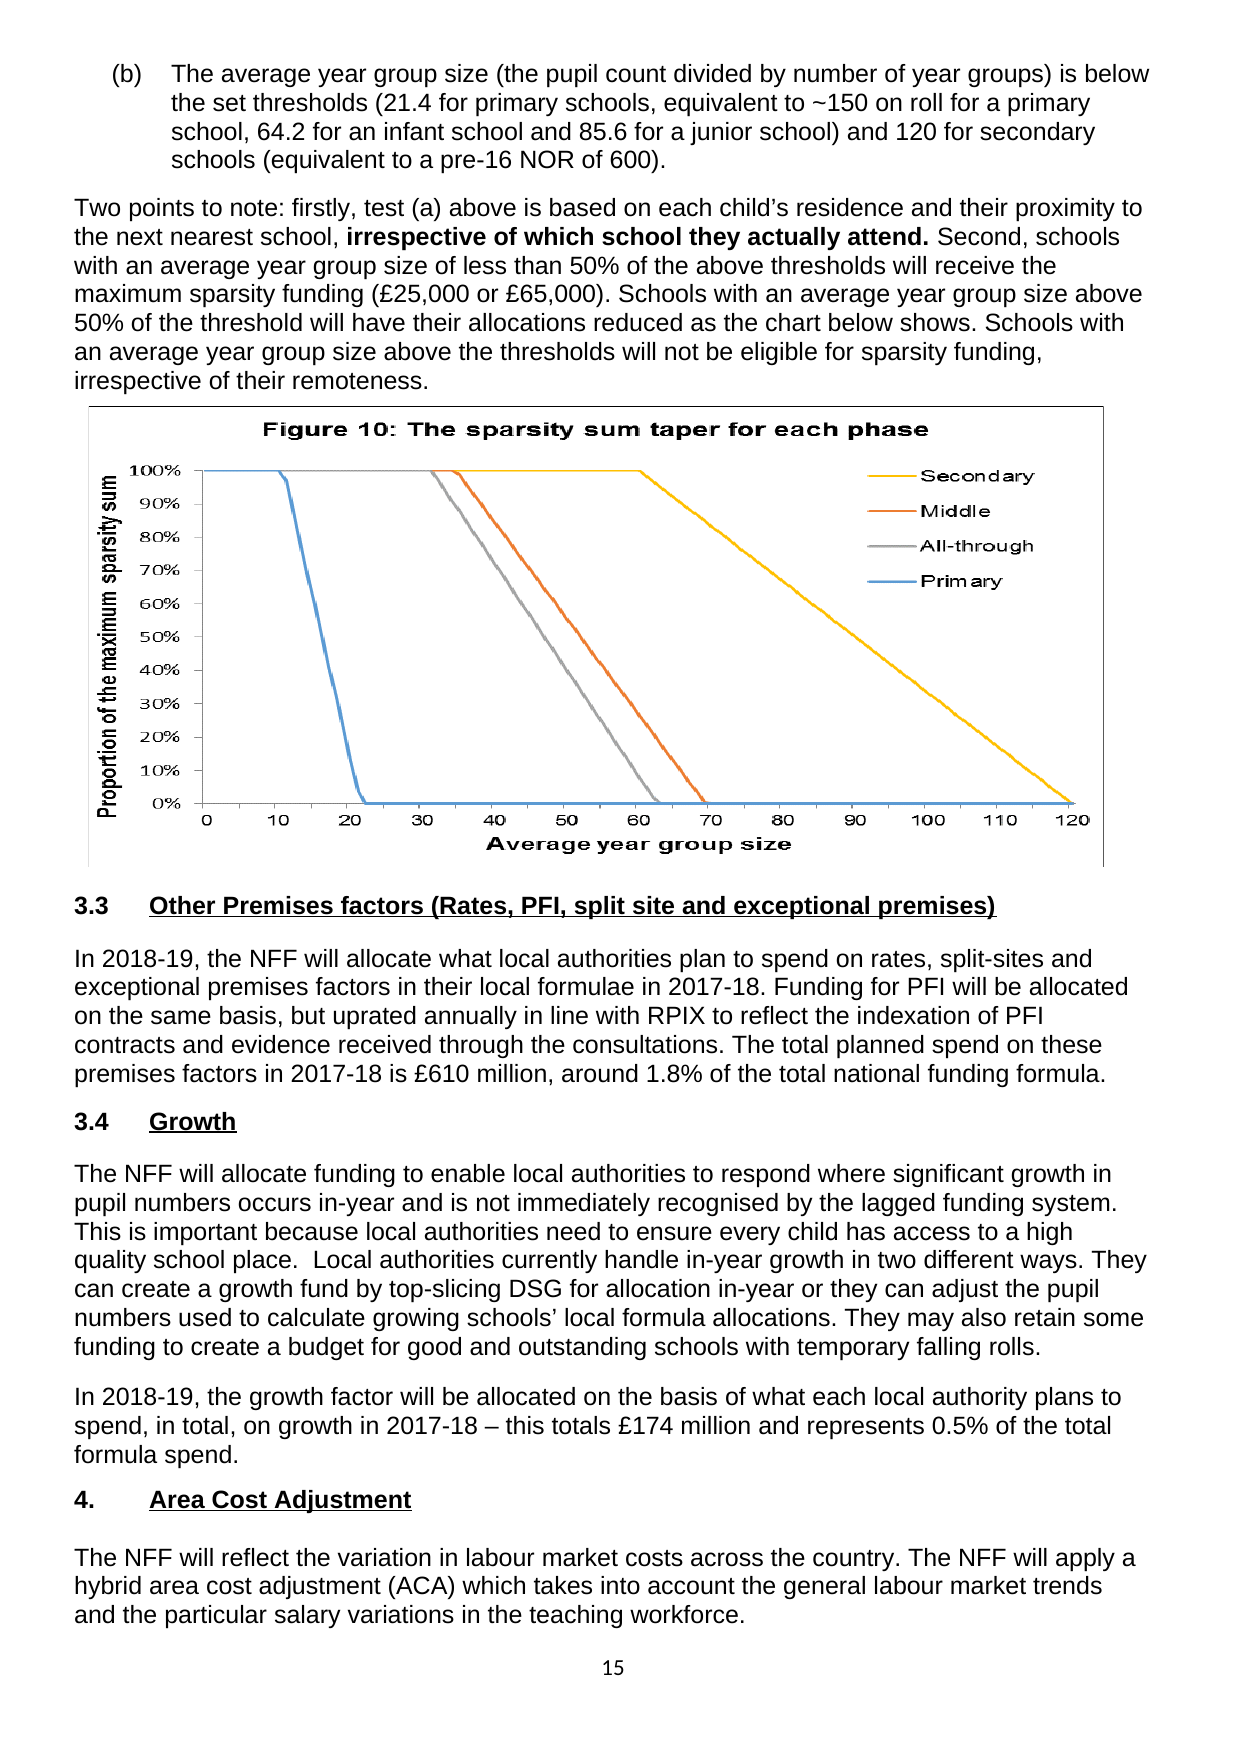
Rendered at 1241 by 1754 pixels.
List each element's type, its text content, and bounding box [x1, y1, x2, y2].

text In 2018-19, the growth factor will be allocated on the basis of what each local authority plans to spend, in total, on growth in 2017-18 – this totals £174 million and represents 0.5% of the total formula spend. [74, 1382, 1152, 1468]
text The NFF will reflect the variation in labour market costs across the country. The NFF will apply a hybrid area cost adjustment (ACA) which takes into account the general labour market trends and the particular salary variations in the teaching workforce. [74, 1543, 1152, 1629]
text In 2018-19, the NFF will allocate what local authorities plan to spend on rates, split-sites and exceptional premises factors in their local formulae in 2017-18. Funding for PFI will be allocated on the same basis, but uprated annually in line with RPIX to reflect the indexation of PFI contracts and evidence received through the consultations. The total planned spend on these premises factors in 2017-18 is £610 million, around 1.8% of the total national funding formula. [74, 944, 1152, 1087]
text Two points to note: firstly, test (a) above is based on each child’s residence and their proximity to the next nearest school, irrespective of which school they actually attend. Second, schools with an average year group size of less than 50% of the above thresholds will receive the maximum sparsity funding (£25,000 or £65,000). Schools with an average year group size above 50% of the threshold will have their allocations reduced as the chart below shows. Schools with an average year group size above the thresholds will not be eligible for sparsity funding, irrespective of their remoteness. [74, 193, 1152, 394]
list The average year group size (the pupil count divided by number of year groups) is below the set thresholds (21.4 for primary schools, equivalent to ~150 on roll for a primary school, 64.2 for an infant school and 85.6 for a junior school) and 120 for secondary schools (equivalent to a pre-16 NOR of 600). [111, 59, 1152, 174]
text 3.3 Other Premises factors (Rates, PFI, split site and exceptional premises) [74, 891, 1152, 920]
list Area Cost Adjustment [74, 1485, 1152, 1514]
text The NFF will allocate funding to enable local authorities to respond where significant growth in pupil numbers occurs in-year and is not immediately recognised by the lagged funding system. This is important because local authorities need to ensure every child has access to a high quality school place. Local authorities currently handle in-year growth in two different ways. They can create a growth fund by top-slicing DSG for allocation in-year or they can adjust the pupil numbers used to calculate growing schools’ local formula allocations. They may also retain some funding to create a budget for good and outstanding schools with temporary falling rolls. [74, 1159, 1152, 1361]
text 3.4 Growth [74, 1107, 1152, 1135]
